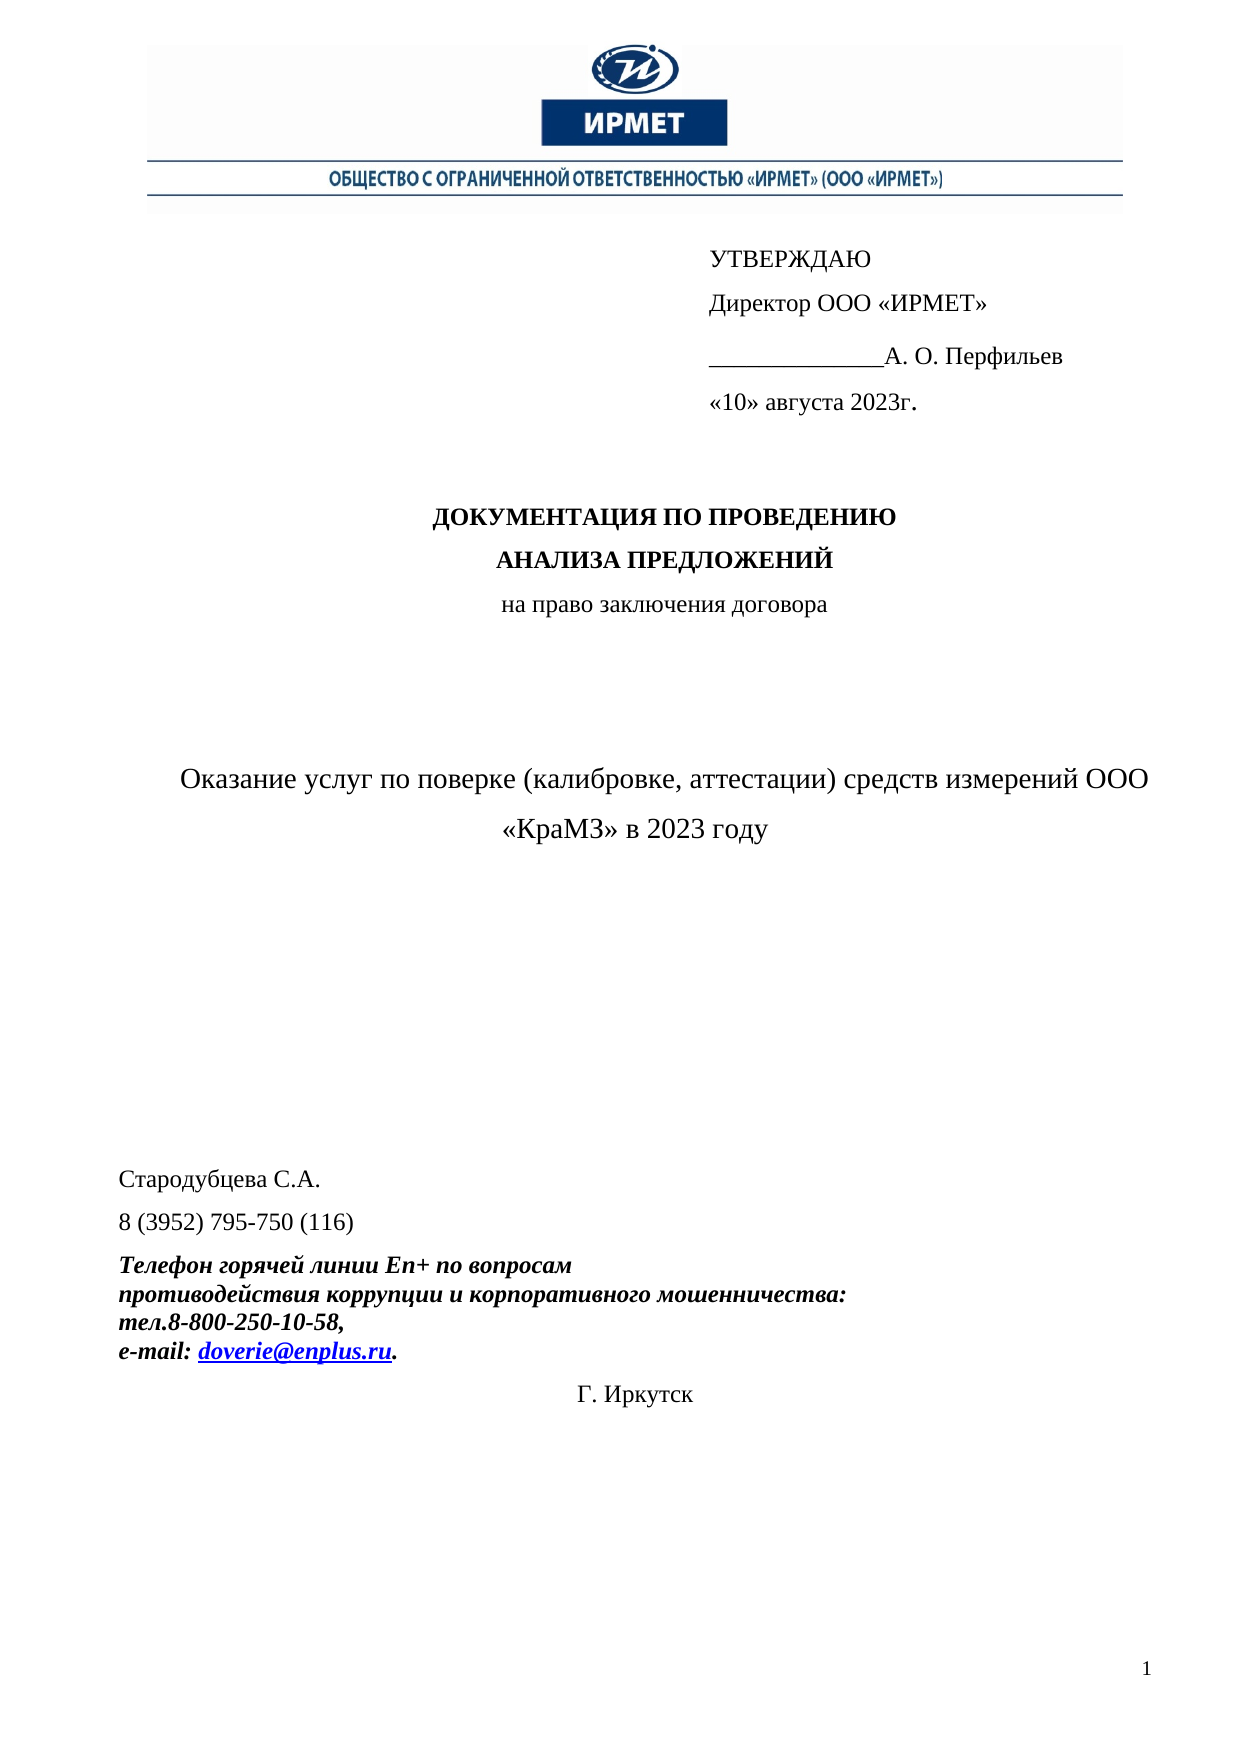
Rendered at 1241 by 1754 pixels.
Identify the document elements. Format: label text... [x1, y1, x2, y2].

text АНАЛИЗА ПРЕДЛОЖЕНИЙ [118, 546, 1152, 574]
text ДОКУМЕНТАЦИЯ ПО ПРОВЕДЕНИЮ [118, 502, 1152, 531]
text тел.8-800-250-10-58, [118, 1307, 1152, 1336]
text «10» августа 2023г. [118, 383, 1152, 416]
text 8 (3952) 795-750 (116) [118, 1207, 1152, 1236]
picture [147, 37, 1123, 214]
text Стародубцева С.А. [118, 1164, 1152, 1192]
text на право заключения договора [118, 589, 1152, 617]
text противодействия коррупции и корпоративного мошенничества: [118, 1279, 1152, 1307]
text УТВЕРЖДАЮ [118, 244, 1167, 273]
text Директор ООО «ИРМЕТ» [118, 288, 1152, 316]
text Г. Иркутск [118, 1379, 1152, 1408]
text Телефон горячей линии En+ по вопросам [118, 1250, 1152, 1279]
text e-mail: doverie@enplus.ru. [118, 1336, 1152, 1365]
text Оказание услуг по поверке (калибровке, аттестации) средств измерений ООО «КраМЗ» в 2023 году [118, 761, 1152, 845]
text ______________А. О. Перфильев [118, 341, 1152, 370]
